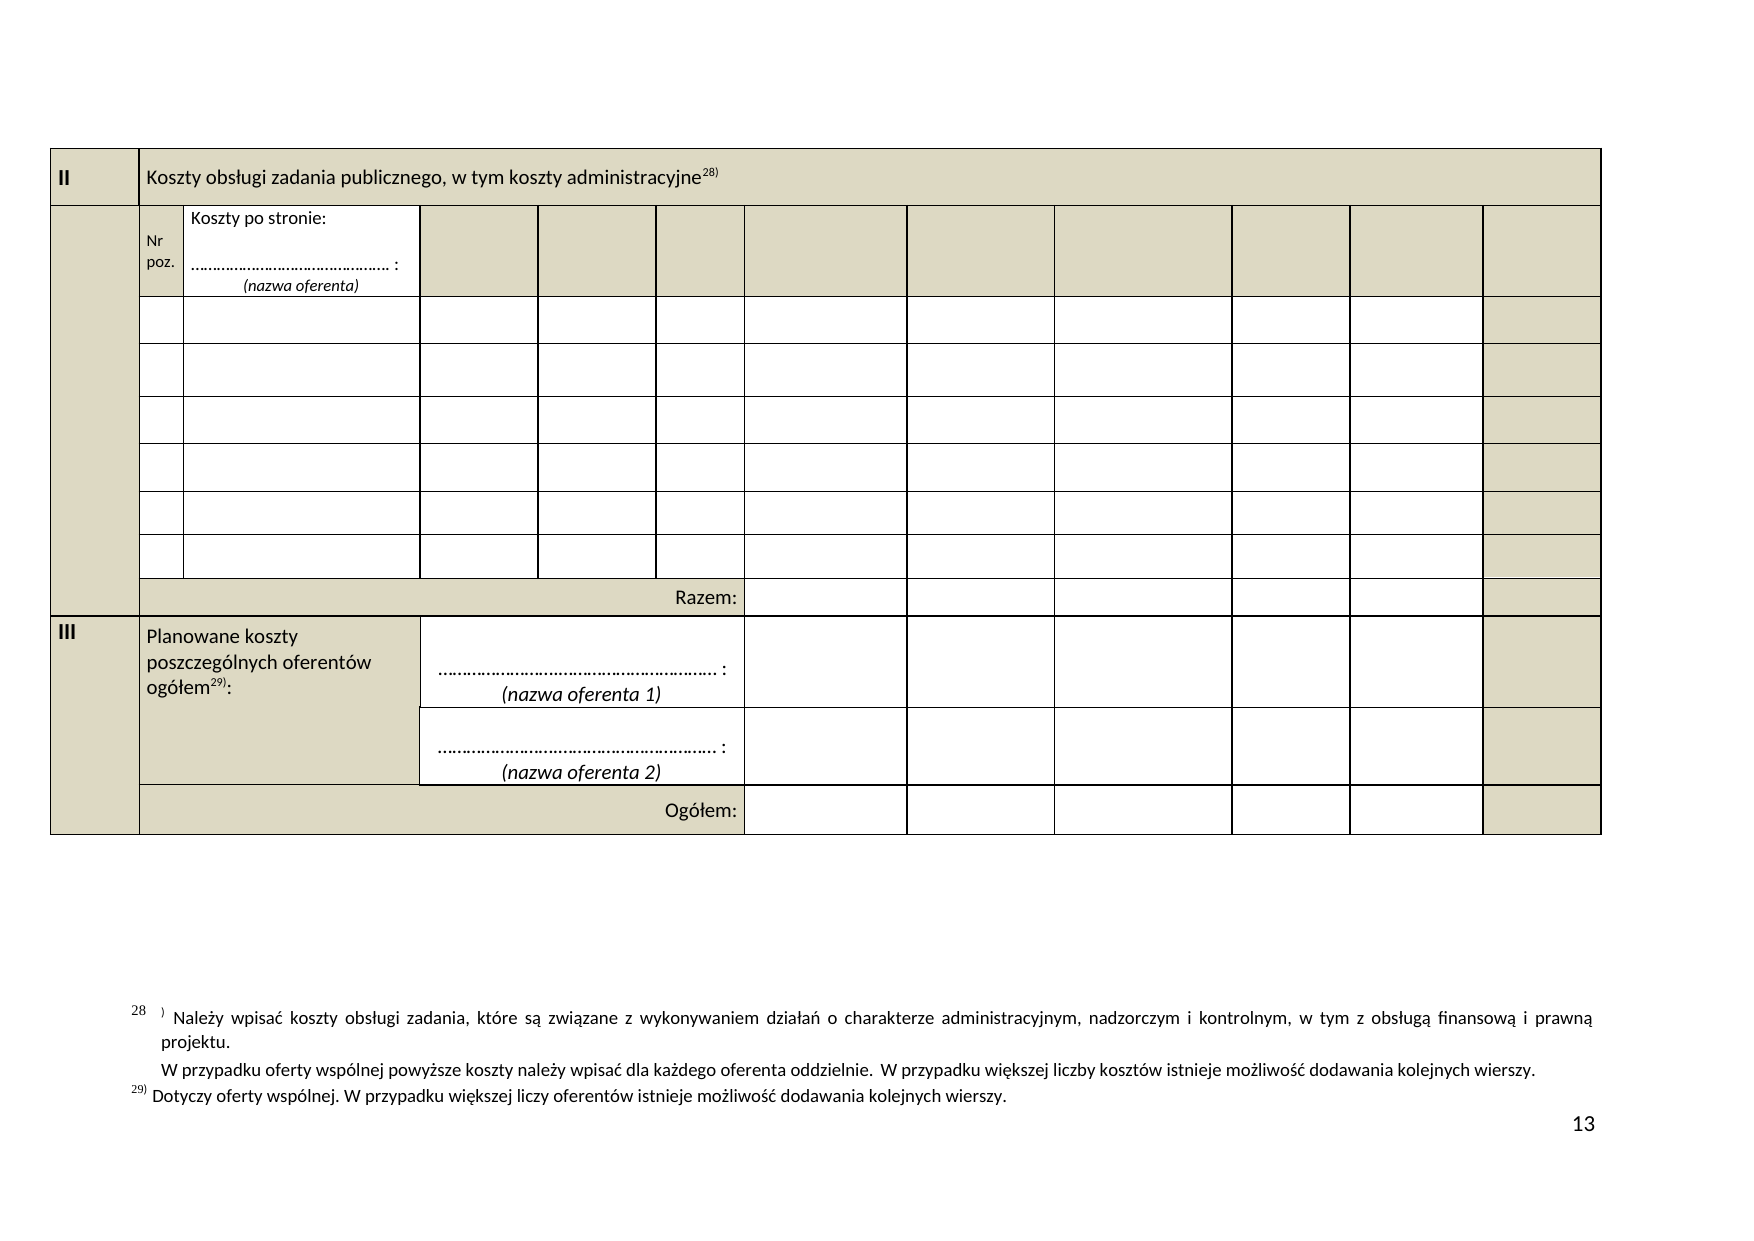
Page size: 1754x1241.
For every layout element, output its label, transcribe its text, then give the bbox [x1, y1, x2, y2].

table_cell [657, 397, 744, 443]
table_cell [184, 444, 419, 491]
table_cell [1351, 206, 1482, 296]
table_cell [745, 535, 906, 577]
table_cell [657, 444, 744, 491]
table_cell [1233, 444, 1349, 491]
table_cell [1055, 492, 1231, 534]
table_cell [1351, 535, 1482, 577]
table_cell [657, 206, 744, 296]
table_cell [140, 492, 183, 534]
table_cell [1351, 397, 1482, 443]
table_cell [1055, 786, 1231, 834]
table_cell [1055, 344, 1231, 396]
table_cell [745, 617, 906, 706]
table_cell [51, 784, 139, 834]
table_cell [908, 579, 1054, 615]
table_cell [1055, 579, 1231, 615]
table_cell …………………….…………………………… : (nazwa oferenta 1) [421, 617, 744, 706]
table_cell [908, 708, 1054, 784]
table_cell [745, 786, 906, 834]
table_cell [908, 397, 1054, 443]
table_cell [1484, 786, 1600, 834]
table_cell [421, 206, 537, 296]
table_cell [1055, 297, 1231, 343]
table_cell [421, 444, 537, 491]
table_cell [1055, 708, 1231, 784]
table_cell [140, 535, 183, 577]
table_cell [745, 206, 906, 296]
table_cell [1351, 579, 1482, 615]
table_cell [421, 492, 537, 534]
table_cell [1351, 492, 1482, 534]
table_cell Koszty obsługi zadania publicznego, w tym koszty administracyjne) [140, 149, 1600, 205]
table_cell [1055, 444, 1231, 491]
table_cell [1484, 444, 1600, 491]
table_cell [1233, 579, 1349, 615]
table_cell [1351, 297, 1482, 343]
table_cell [1233, 492, 1349, 534]
table_cell [908, 617, 1054, 706]
table_cell [1484, 344, 1600, 396]
table_cell [1351, 344, 1482, 396]
table_cell [908, 535, 1054, 577]
table_cell [1484, 492, 1600, 534]
table_cell [1233, 786, 1349, 834]
table_cell [1055, 535, 1231, 577]
table_cell [1351, 708, 1482, 784]
table_cell [1351, 617, 1482, 706]
table_cell [657, 492, 744, 534]
table_cell [745, 708, 906, 784]
table_cell [908, 786, 1054, 834]
table_cell [140, 397, 183, 443]
table_cell [745, 344, 906, 396]
table_cell [745, 297, 906, 343]
table_cell [908, 444, 1054, 491]
table_cell Nr poz. [140, 206, 183, 296]
table_cell [1233, 535, 1349, 577]
table_cell Razem: [140, 579, 744, 615]
table_cell [1484, 535, 1600, 577]
table_cell [184, 397, 191, 443]
table_cell [184, 344, 419, 396]
table_cell [51, 206, 139, 615]
table_cell [140, 297, 183, 343]
table_cell [421, 344, 537, 396]
table_cell Planowane koszty poszczególnych oferentów ogółem): [140, 617, 420, 706]
table_cell [539, 492, 655, 534]
table_cell [140, 706, 419, 784]
table_cell [421, 397, 537, 443]
table_cell [1233, 206, 1349, 296]
table_cell [908, 492, 1054, 534]
table_cell III [51, 617, 139, 784]
table_cell [1233, 297, 1349, 343]
table_cell Ogółem: [140, 785, 744, 834]
table_cell [1055, 206, 1231, 296]
table_cell [745, 444, 906, 491]
table_cell [745, 579, 906, 615]
table_cell [908, 206, 1054, 296]
table_cell [657, 297, 744, 343]
table_cell [140, 444, 183, 491]
table_cell [539, 344, 655, 396]
table_cell [1233, 344, 1349, 396]
table_cell [1351, 786, 1482, 834]
table_cell [657, 344, 744, 396]
table_cell [1055, 617, 1231, 706]
table_cell [1484, 708, 1600, 784]
table_cell [184, 535, 419, 577]
table_cell [539, 535, 655, 577]
table_cell [412, 397, 419, 443]
table_cell II [51, 149, 138, 205]
table_cell [1484, 297, 1600, 343]
table_cell [539, 397, 655, 443]
table_cell [1233, 397, 1349, 443]
table_cell [539, 444, 655, 491]
table_cell [184, 492, 419, 534]
table_cell [1233, 708, 1349, 784]
table_cell [745, 397, 906, 443]
table_cell Koszty po stronie: ………………………………………. : (nazwa oferenta) [184, 206, 419, 296]
table_cell [908, 344, 1054, 396]
table_cell [412, 297, 419, 343]
table_cell …………………….…………………………… : (nazwa oferenta 2) [420, 708, 744, 784]
table_cell [657, 535, 744, 577]
table_cell [745, 492, 906, 534]
table_cell [1351, 444, 1482, 491]
table_cell [184, 297, 191, 343]
table_cell [1233, 617, 1349, 706]
table_cell [1484, 617, 1600, 706]
table_cell [421, 297, 537, 343]
table_cell [1484, 206, 1600, 296]
table_cell [421, 535, 537, 577]
table_cell [1055, 397, 1231, 443]
table_cell [1484, 397, 1600, 443]
table_cell [1484, 579, 1600, 615]
table_cell [539, 297, 655, 343]
table_cell [908, 297, 1054, 343]
table_cell [140, 344, 183, 396]
table_cell [539, 206, 655, 296]
